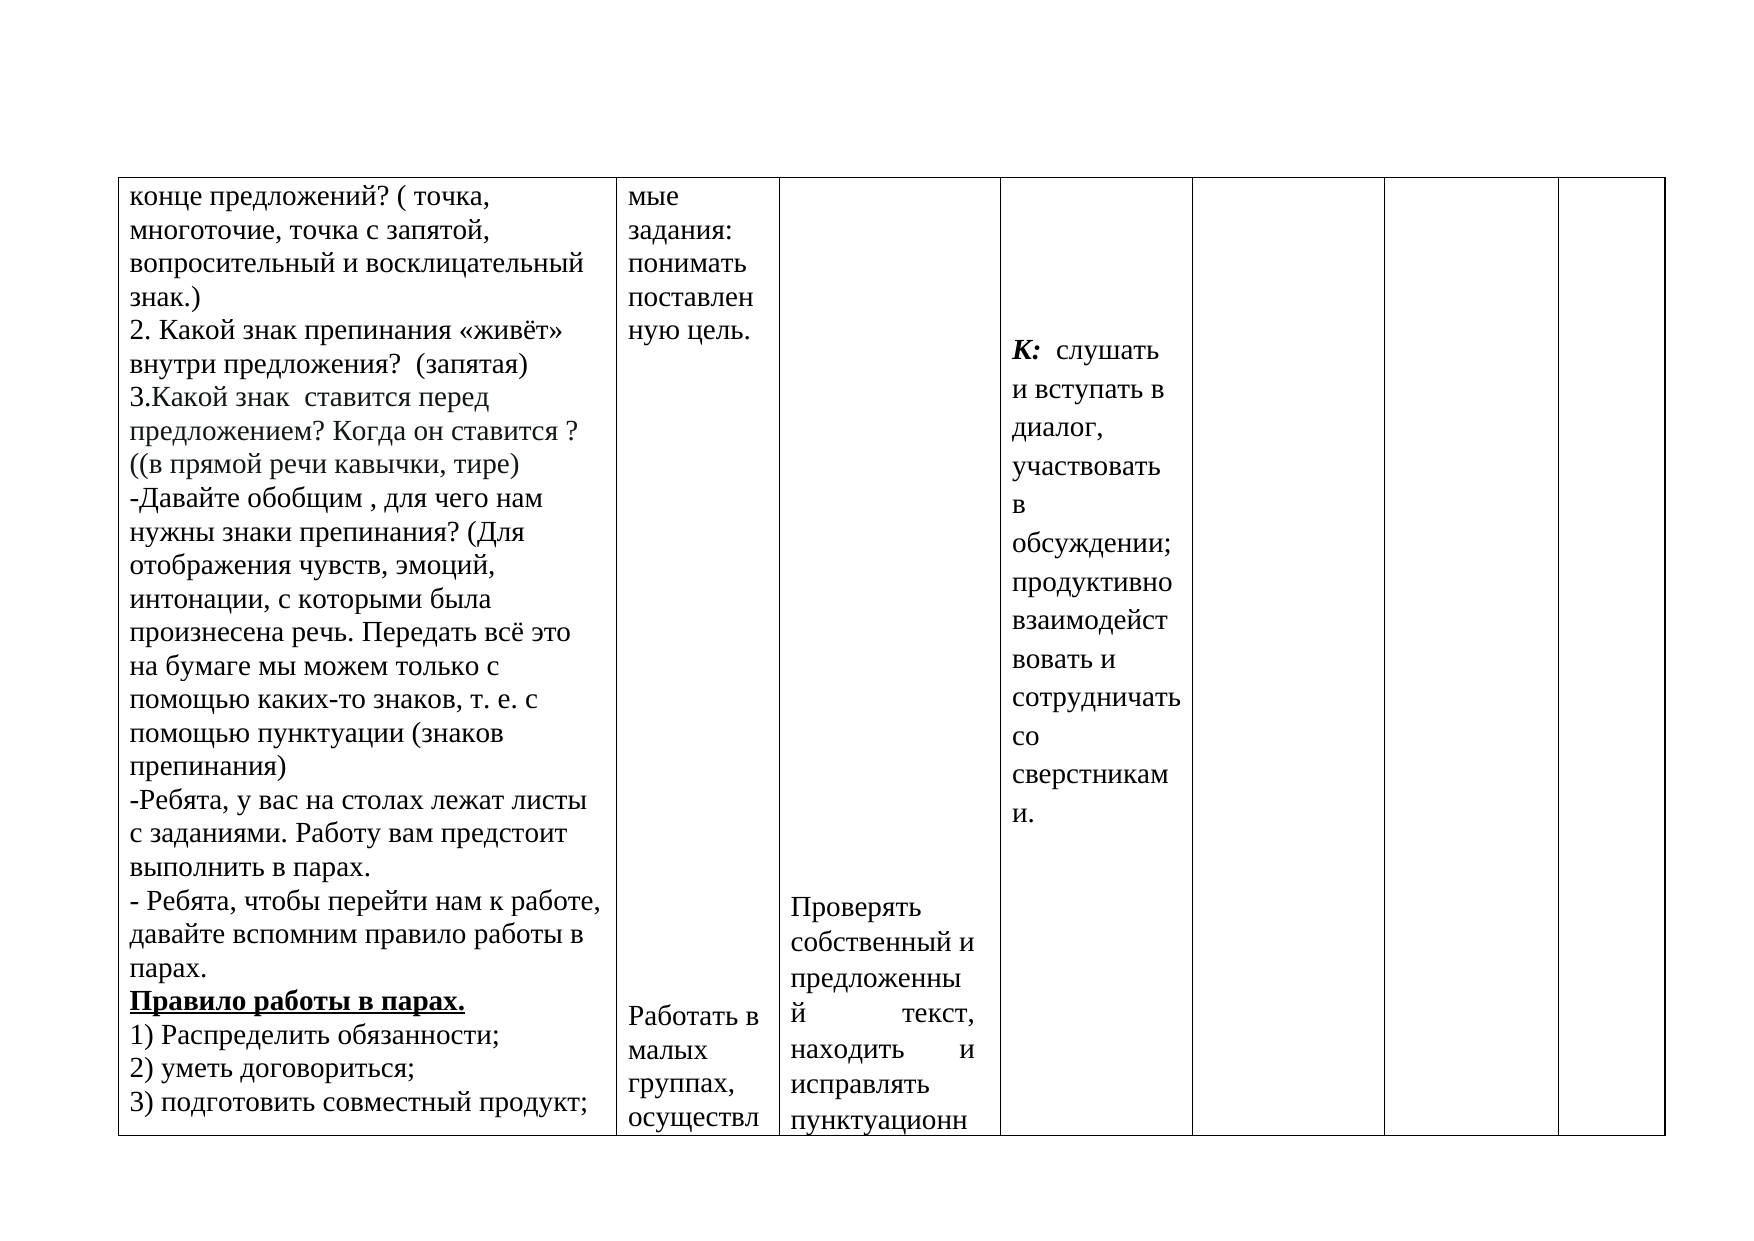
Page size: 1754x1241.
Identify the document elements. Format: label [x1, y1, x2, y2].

table_cell [1559, 178, 1664, 1135]
table_cell [617, 178, 779, 1135]
table_cell [119, 178, 616, 1135]
table_cell [1001, 178, 1192, 1135]
table_cell [1385, 178, 1558, 1135]
table_cell [1193, 178, 1384, 1135]
table_cell [780, 178, 1000, 1135]
